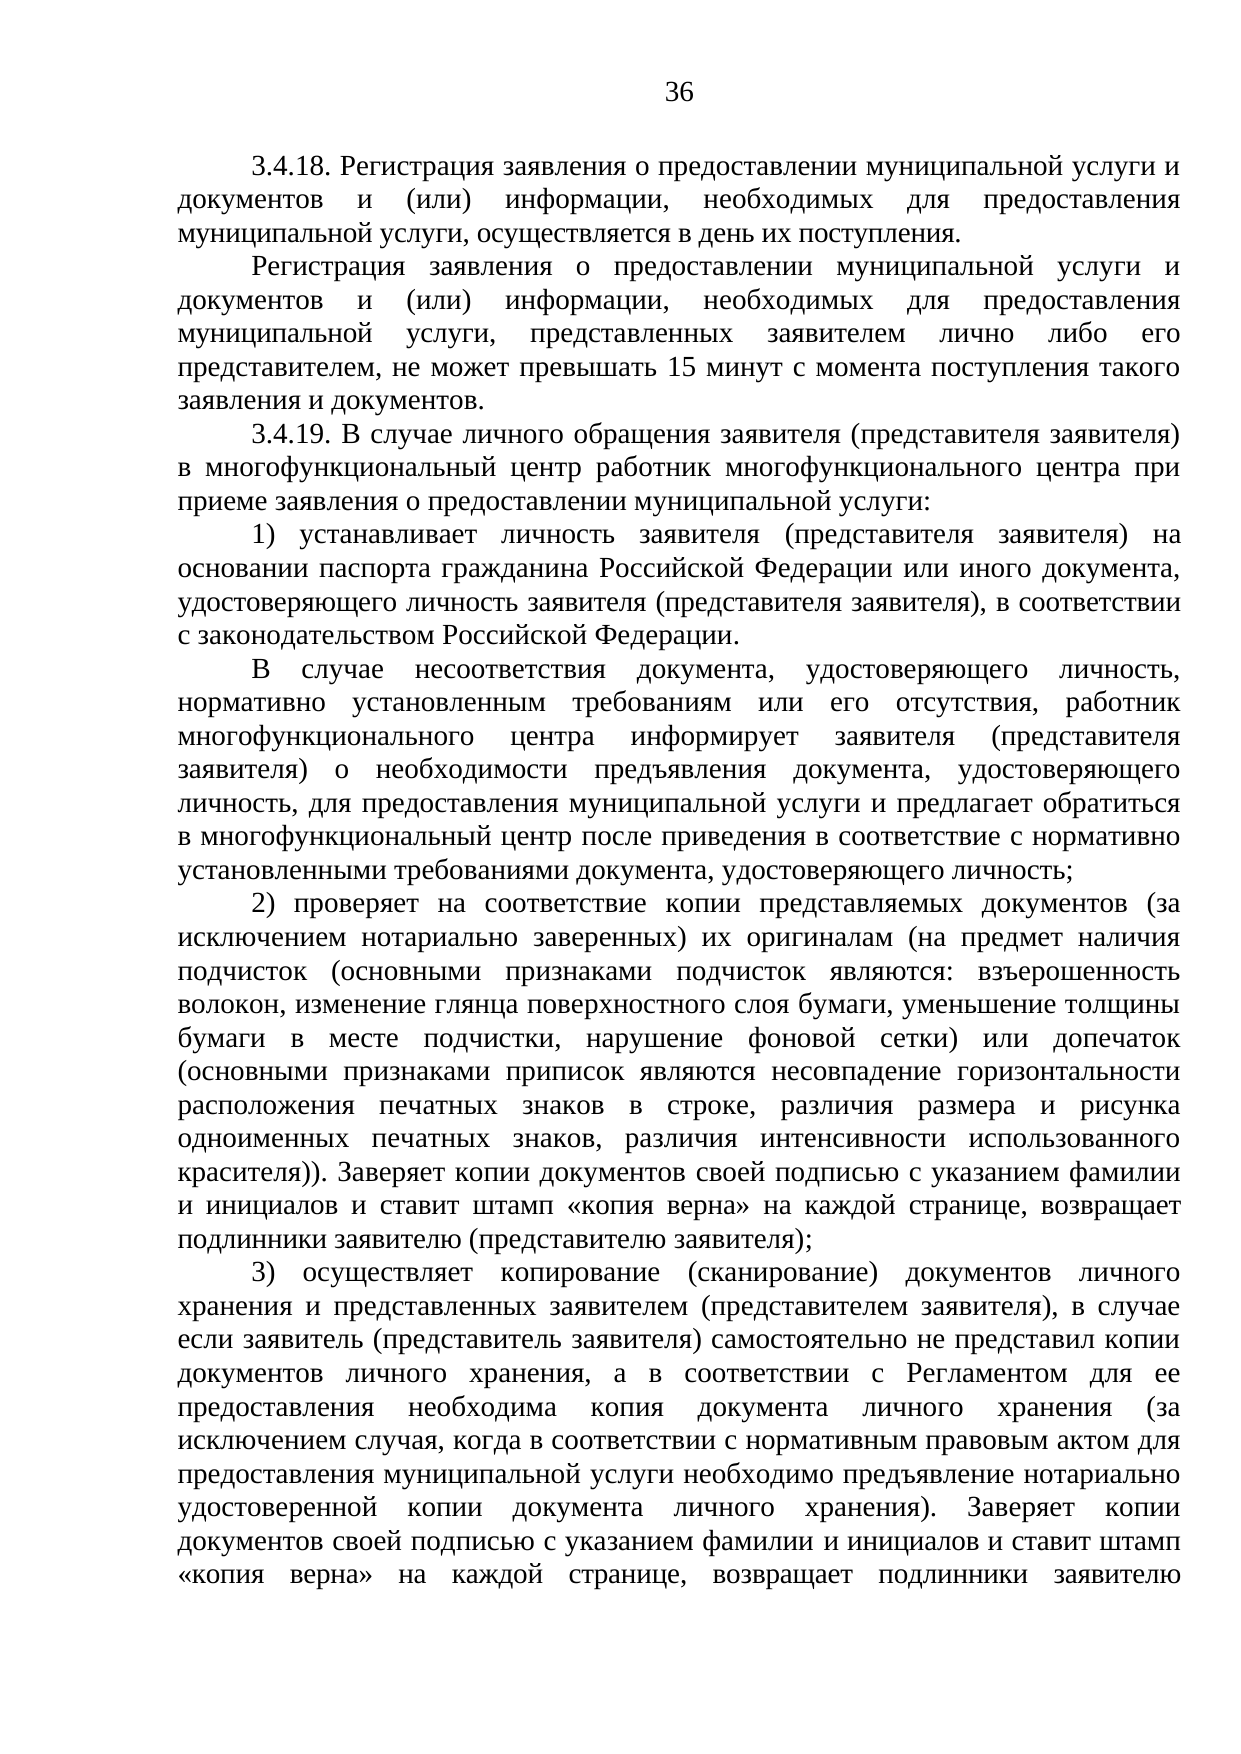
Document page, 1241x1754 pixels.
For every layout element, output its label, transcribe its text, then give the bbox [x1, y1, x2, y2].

text Регистрация заявления о предоставлении муниципальной услуги и документов и (или) информации, необходимых для предоставления муниципальной услуги, представленных заявителем лично либо его представителем, не может превышать 15 минут с момента поступления такого заявления и документов. [177, 248, 1181, 416]
text 1) устанавливает личность заявителя (представителя заявителя) на основании паспорта гражданина Российской Федерации или иного документа, удостоверяющего личность заявителя (представителя заявителя), в соответствии с законодательством Российской Федерации. [177, 517, 1181, 651]
text 3.4.18. Регистрация заявления о предоставлении муниципальной услуги и документов и (или) информации, необходимых для предоставления муниципальной услуги, осуществляется в день их поступления. [177, 148, 1181, 248]
text В случае несоответствия документа, удостоверяющего личность, нормативно установленным требованиям или его отсутствия, работник многофункционального центра информирует заявителя (представителя заявителя) о необходимости предъявления документа, удостоверяющего личность, для предоставления муниципальной услуги и предлагает обратиться в многофункциональный центр после приведения в соответствие с нормативно установленными требованиями документа, удостоверяющего личность; [177, 651, 1181, 886]
text 3.4.19. В случае личного обращения заявителя (представителя заявителя) в многофункциональный центр работник многофункционального центра при приеме заявления о предоставлении муниципальной услуги: [177, 416, 1181, 517]
text 2) проверяет на соответствие копии представляемых документов (за исключением нотариально заверенных) их оригиналам (на предмет наличия подчисток (основными признаками подчисток являются: взъерошенность волокон, изменение глянца поверхностного слоя бумаги, уменьшение толщины бумаги в месте подчистки, нарушение фоновой сетки) или допечаток (основными признаками приписок являются несовпадение горизонтальности расположения печатных знаков в строке, различия размера и рисунка одноименных печатных знаков, различия интенсивности использованного красителя)). Заверяет копии документов своей подписью с указанием фамилии и инициалов и ставит штамп «копия верна» на каждой странице, возвращает подлинники заявителю (представителю заявителя); [177, 886, 1181, 1254]
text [177, 1254, 1181, 1590]
